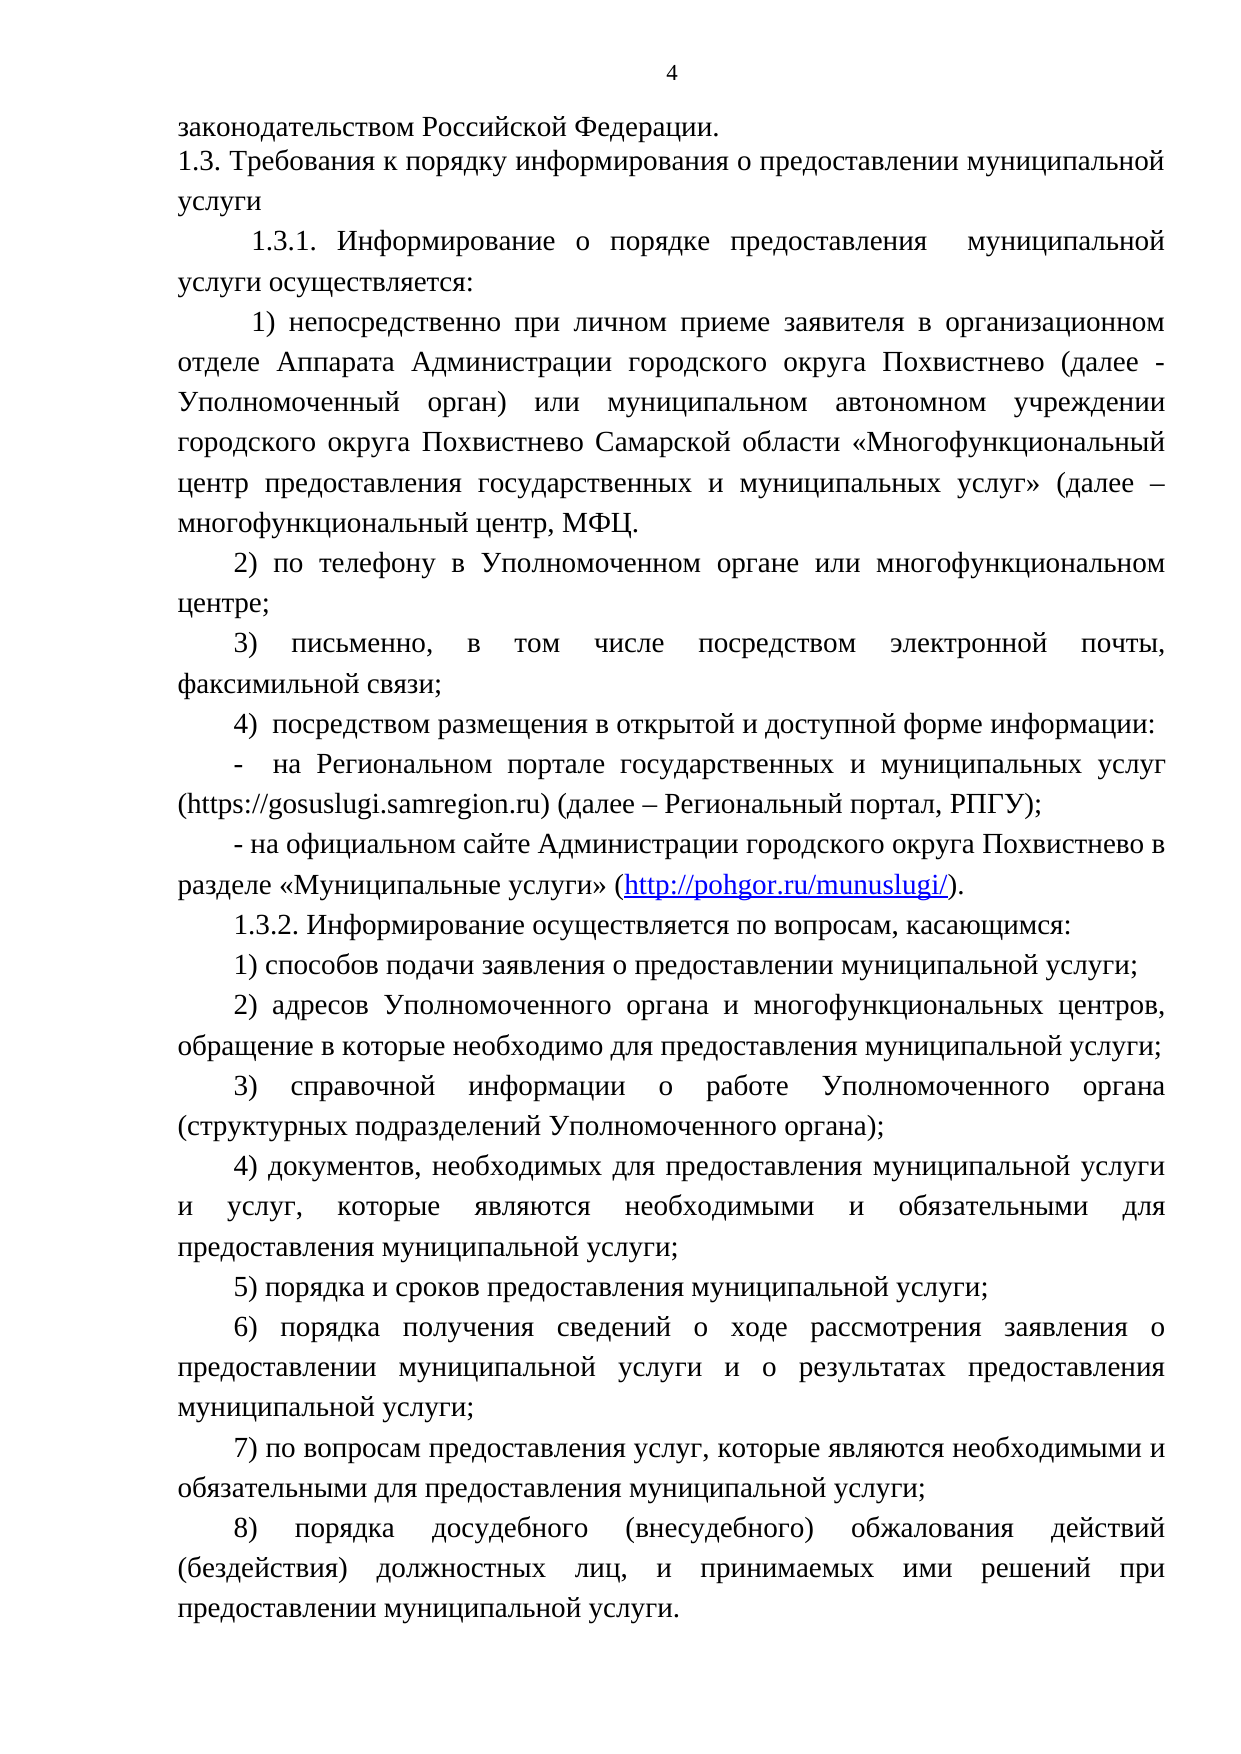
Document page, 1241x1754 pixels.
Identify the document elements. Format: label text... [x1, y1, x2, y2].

text 4) документов, необходимых для предоставления муниципальной услуги и услуг, которые являются необходимыми и обязательными для предоставления муниципальной услуги; [177, 1148, 1166, 1262]
text 3) письменно, в том числе посредством электронной почты, факсимильной связи; [177, 626, 1166, 699]
text 1.3.2. Информирование осуществляется по вопросам, касающимся: [177, 907, 1166, 941]
text 1) способов подачи заявления о предоставлении муниципальной услуги; [177, 947, 1166, 981]
text 5) порядка и сроков предоставления муниципальной услуги; [177, 1269, 1166, 1302]
text 2) адресов Уполномоченного органа и многофункциональных центров, обращение в которые необходимо для предоставления муниципальной услуги; [177, 987, 1166, 1061]
text 1.3.1. Информирование о порядке предоставления муниципальной услуги осуществляется: [177, 223, 1166, 297]
text 6) порядка получения сведений о ходе рассмотрения заявления о предоставлении муниципальной услуги и о результатах предоставления муниципальной услуги; [177, 1309, 1166, 1423]
text - на официальном сайте Администрации городского округа Похвистнево в разделе «Муниципальные услуги» (http://pohgor.ru/munuslugi/). [177, 827, 1166, 900]
text 1.3. Требования к порядку информирования о предоставлении муниципальной услуги [177, 143, 1166, 217]
text 1) непосредственно при личном приеме заявителя в организационном отделе Аппарата Администрации городского округа Похвистнево (далее - Уполномоченный орган) или муниципальном автономном учреждении городского округа Похвистнево Самарской области «Многофункциональный центр предоставления государственных и муниципальных услуг» (далее – многофункциональный центр, МФЦ. [177, 304, 1166, 538]
text 3) справочной информации о работе Уполномоченного органа (структурных подразделений Уполномоченного органа); [177, 1068, 1166, 1142]
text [177, 109, 1166, 143]
text 2) по телефону в Уполномоченном органе или многофункциональном центре; [177, 545, 1166, 619]
text 7) по вопросам предоставления услуг, которые являются необходимыми и обязательными для предоставления муниципальной услуги; [177, 1430, 1166, 1503]
text - на Региональном портале государственных и муниципальных услуг (https://gosuslugi.samregion.ru) (далее – Региональный портал, РПГУ); [177, 746, 1166, 820]
text 8) порядка досудебного (внесудебного) обжалования действий (бездействия) должностных лиц, и принимаемых ими решений при предоставлении муниципальной услуги. [177, 1510, 1166, 1624]
text 4) посредством размещения в открытой и доступной форме информации: [177, 706, 1166, 739]
